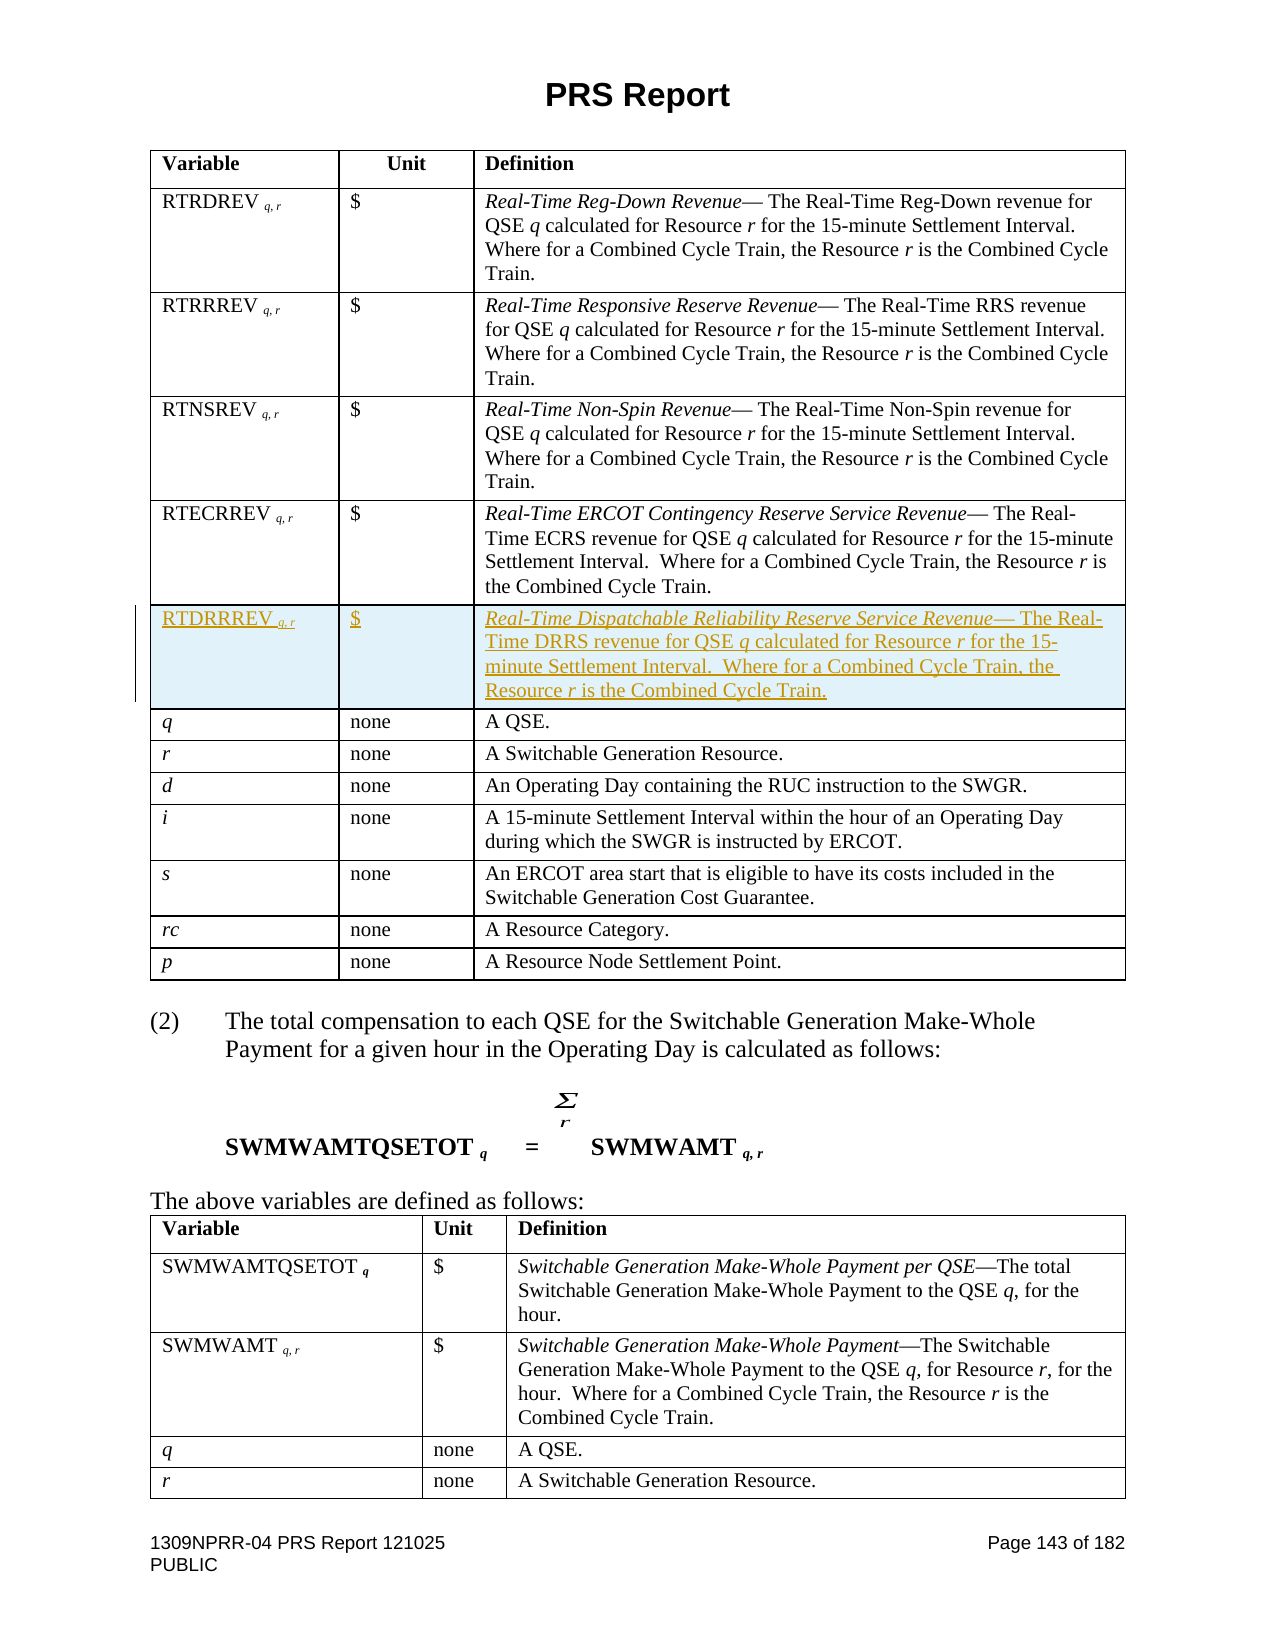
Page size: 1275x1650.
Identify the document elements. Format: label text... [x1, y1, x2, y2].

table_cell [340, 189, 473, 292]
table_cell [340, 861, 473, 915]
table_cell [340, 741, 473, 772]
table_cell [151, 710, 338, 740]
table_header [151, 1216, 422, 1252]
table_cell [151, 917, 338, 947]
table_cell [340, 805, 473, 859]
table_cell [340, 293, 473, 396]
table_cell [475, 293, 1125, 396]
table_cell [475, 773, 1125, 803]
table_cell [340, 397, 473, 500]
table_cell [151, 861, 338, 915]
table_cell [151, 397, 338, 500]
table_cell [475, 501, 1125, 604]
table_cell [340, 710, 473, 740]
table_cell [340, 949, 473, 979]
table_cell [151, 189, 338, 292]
text The above variables are defined as follows: [150, 1186, 1125, 1215]
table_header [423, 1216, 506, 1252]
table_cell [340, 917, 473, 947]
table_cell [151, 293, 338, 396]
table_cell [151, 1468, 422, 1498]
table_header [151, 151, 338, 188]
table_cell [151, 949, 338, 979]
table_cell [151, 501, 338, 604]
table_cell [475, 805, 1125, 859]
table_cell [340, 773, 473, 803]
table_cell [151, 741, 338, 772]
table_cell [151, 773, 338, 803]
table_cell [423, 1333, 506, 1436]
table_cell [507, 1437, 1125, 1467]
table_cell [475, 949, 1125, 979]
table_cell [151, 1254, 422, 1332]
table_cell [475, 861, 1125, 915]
text (2) The total compensation to each QSE for the Switchable Generation Make-Whole Payment for a given hour in the Operating Day is calculated as follows: [150, 1006, 1125, 1063]
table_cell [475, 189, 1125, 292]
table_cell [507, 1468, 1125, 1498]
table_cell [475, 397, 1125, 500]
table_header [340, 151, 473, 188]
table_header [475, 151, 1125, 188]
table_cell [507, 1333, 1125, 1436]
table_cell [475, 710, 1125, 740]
text SWMWAMTQSETOT q = SWMWAMT q, r [225, 1088, 1125, 1161]
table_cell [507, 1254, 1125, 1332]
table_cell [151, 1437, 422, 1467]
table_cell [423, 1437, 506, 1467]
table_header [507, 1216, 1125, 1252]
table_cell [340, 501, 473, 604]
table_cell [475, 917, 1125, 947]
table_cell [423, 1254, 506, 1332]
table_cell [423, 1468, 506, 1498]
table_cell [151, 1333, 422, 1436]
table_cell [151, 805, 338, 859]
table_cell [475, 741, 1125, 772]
